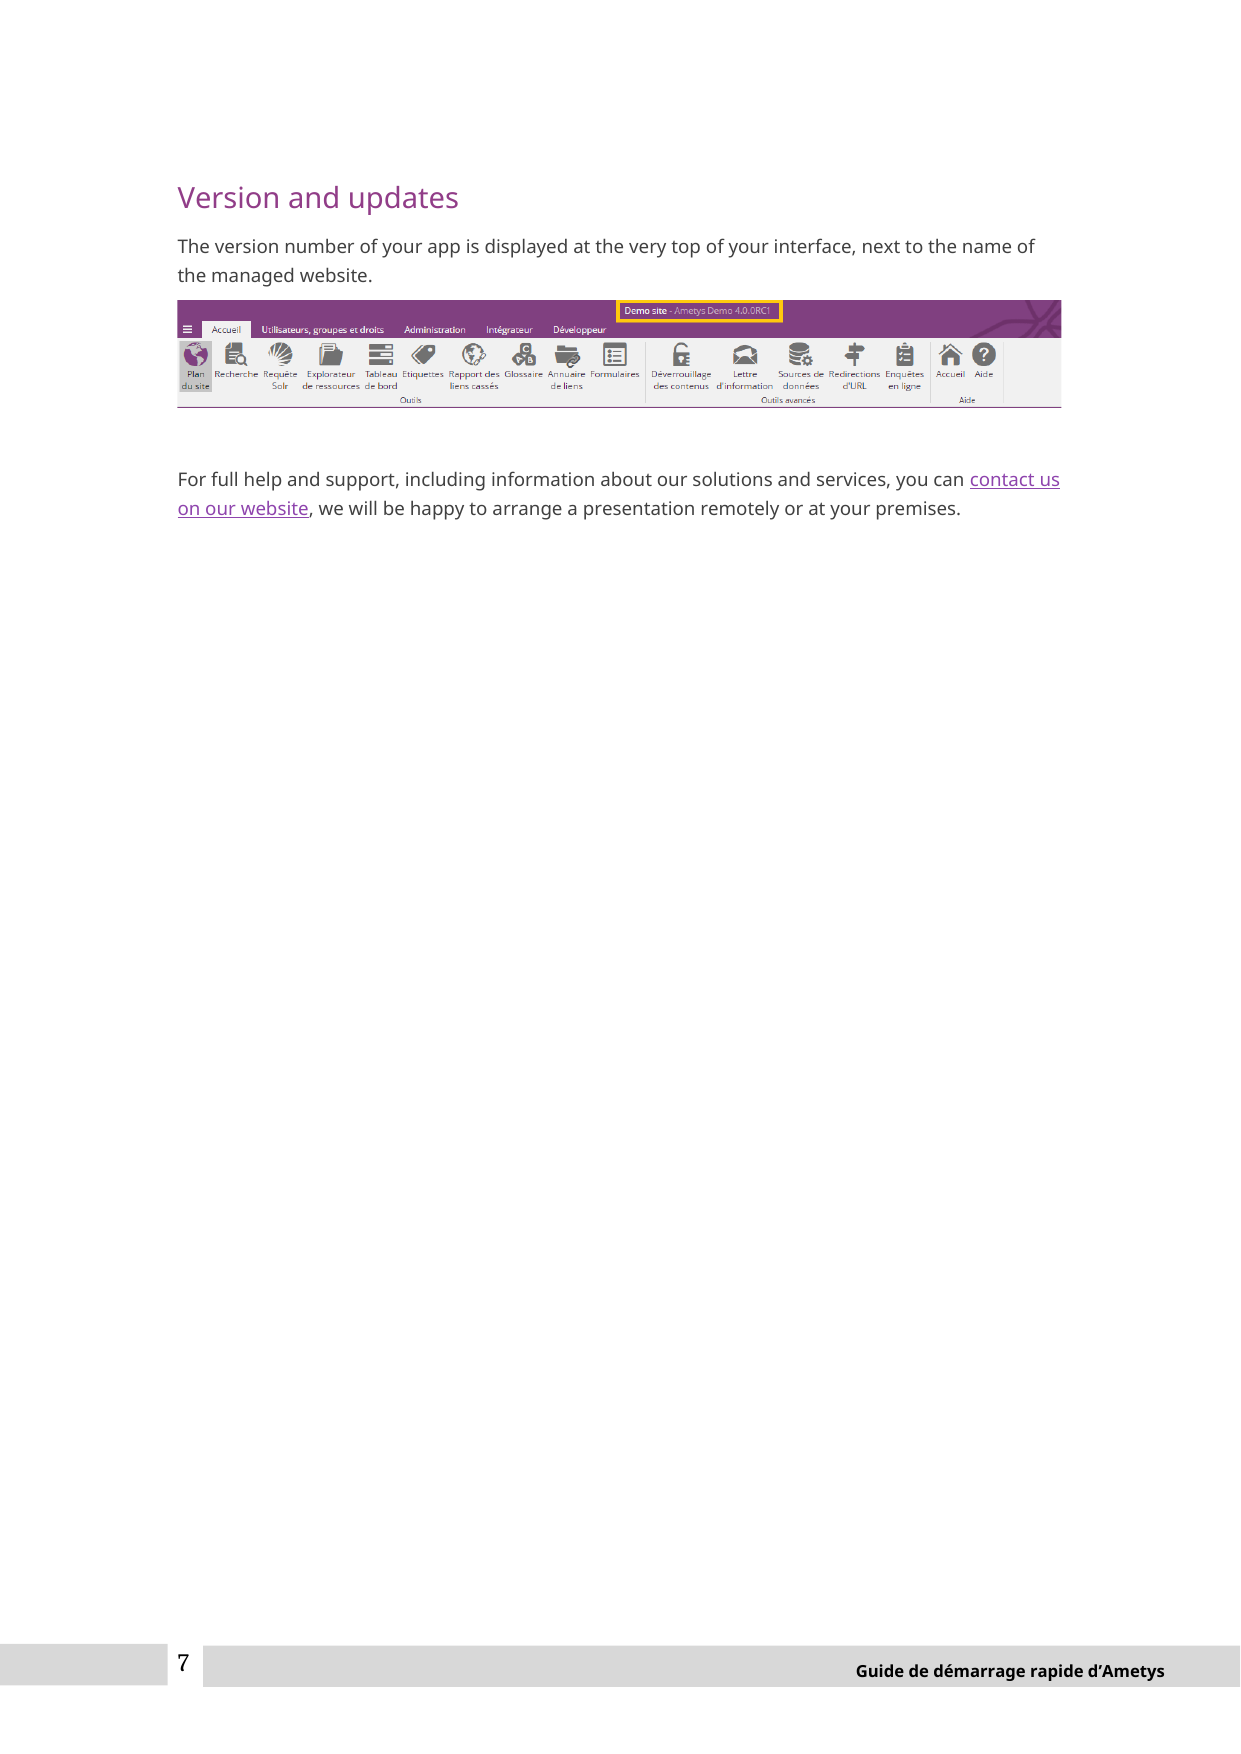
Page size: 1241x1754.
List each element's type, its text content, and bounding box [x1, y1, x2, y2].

title Version and updates [177, 177, 1063, 217]
picture [177, 300, 1062, 408]
text The version number of your app is displayed at the very top of your interface, next to the name of the managed website. [177, 229, 1063, 288]
text For full help and support, including information about our solutions and services, you can contact us on our website, we will be happy to arrange a presentation remotely or at your premises. [177, 462, 1063, 521]
